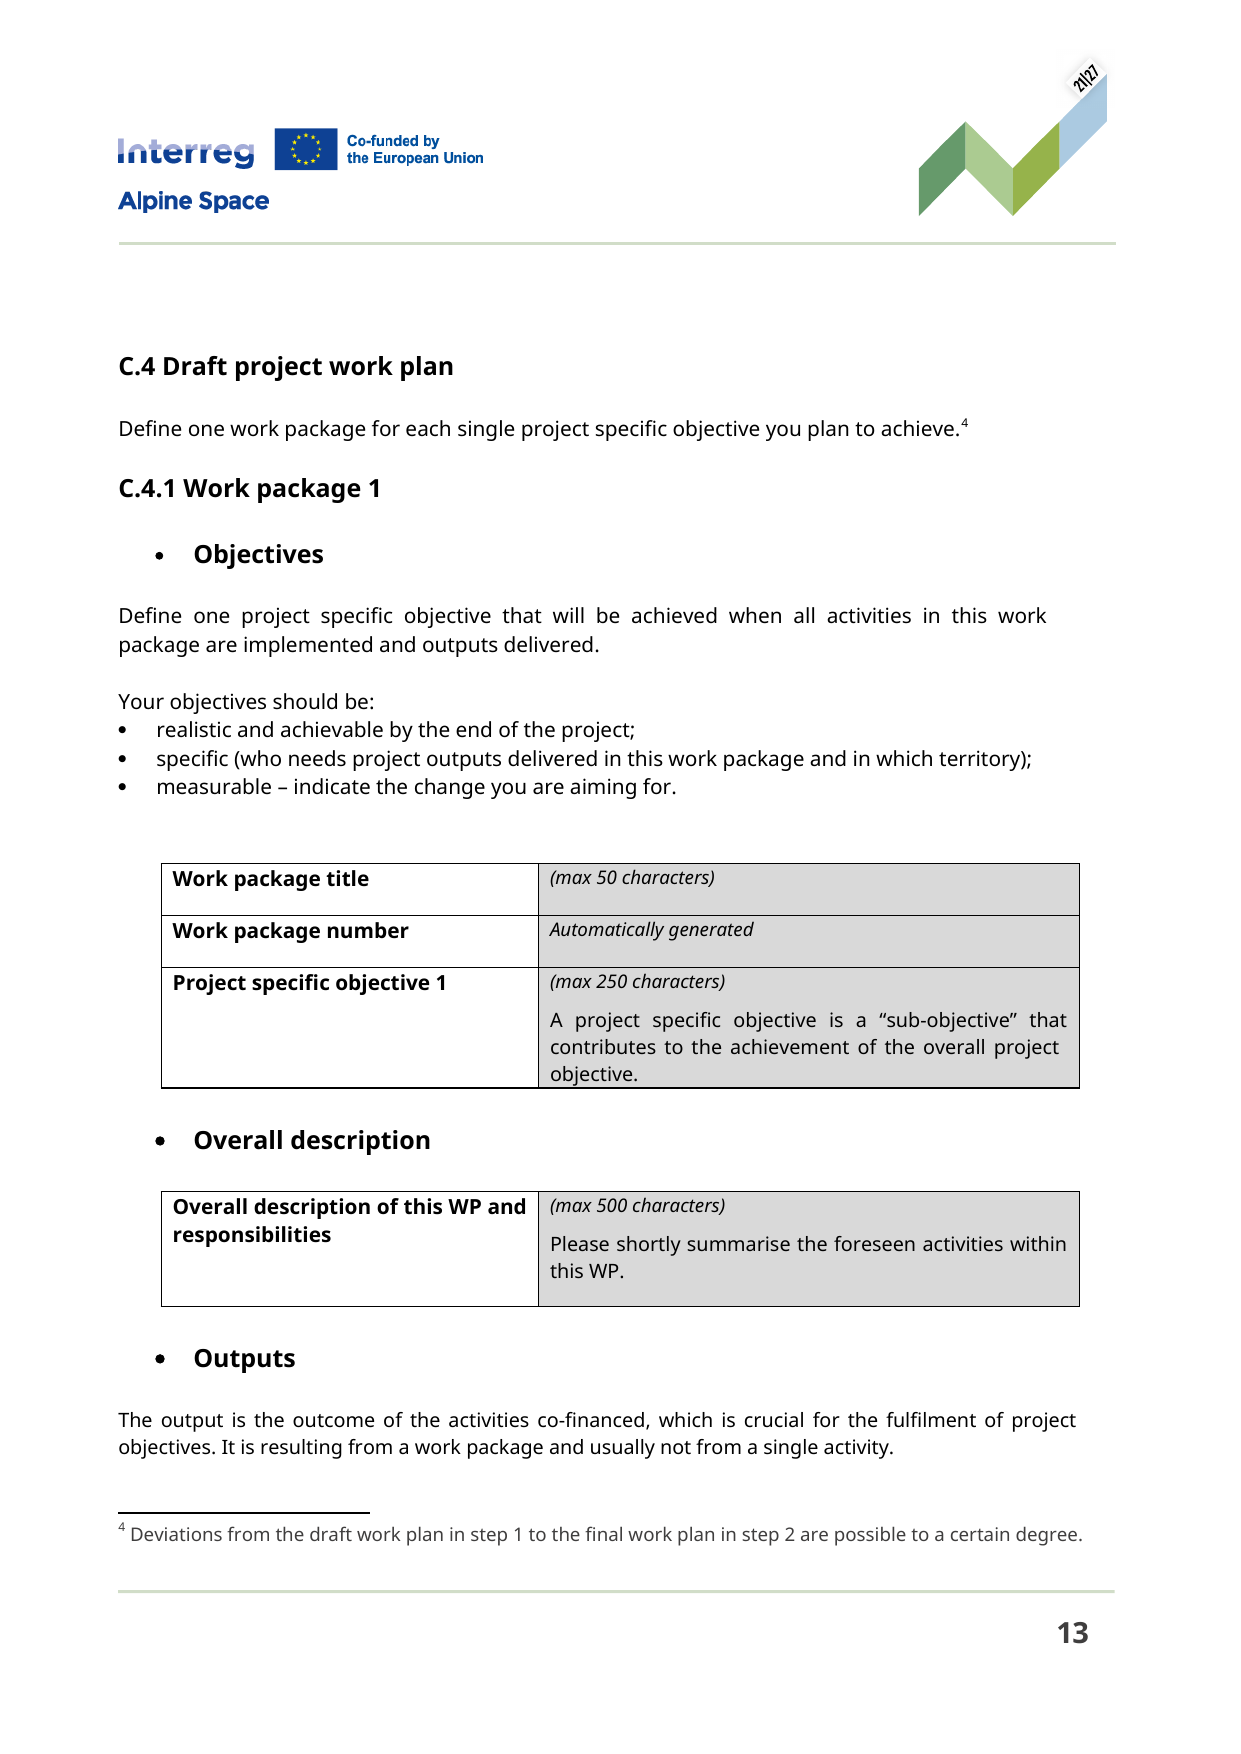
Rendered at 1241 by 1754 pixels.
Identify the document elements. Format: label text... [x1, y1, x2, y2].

list Outputs [156, 1341, 1122, 1375]
table_header (max 50 characters) [539, 864, 1079, 915]
text Your objectives should be: [118, 687, 1122, 715]
list Objectives [156, 536, 1122, 570]
picture [118, 44, 500, 213]
table_cell Project specific objective 1 [162, 968, 538, 1087]
list specific (who needs project outputs delivered in this work package and in which territory); [118, 744, 1122, 772]
text C.4 Draft project work plan [118, 349, 1122, 383]
list measurable – indicate the change you are aiming for. [118, 772, 1122, 801]
text Define one work package for each single project specific objective you plan to achieve. [118, 414, 1122, 442]
table_header Work package title [162, 864, 538, 915]
text The output is the outcome of the activities co-financed, which is crucial for the fulfilment of project objectives. It is resulting from a work package and usually not from a single activity. [118, 1406, 1078, 1460]
table_cell Automatically generated [539, 916, 1079, 967]
list Overall description [156, 1123, 1122, 1157]
table_header (max 500 characters) Please shortly summarise the foreseen activities within this WP. [539, 1192, 1079, 1306]
list realistic and achievable by the end of the project; [118, 715, 1122, 744]
table_cell (max 250 characters) A project specific objective is a “sub-objective” that contributes to the achievement of the overall project objective. [539, 968, 1079, 1087]
text C.4.1 Work package 1 [118, 471, 1122, 505]
table_header Overall description of this WP and responsibilities [162, 1192, 538, 1306]
table_cell Work package number [162, 916, 538, 967]
text Define one project specific objective that will be achieved when all activities in this work package are implemented and outputs delivered. [118, 602, 1048, 658]
